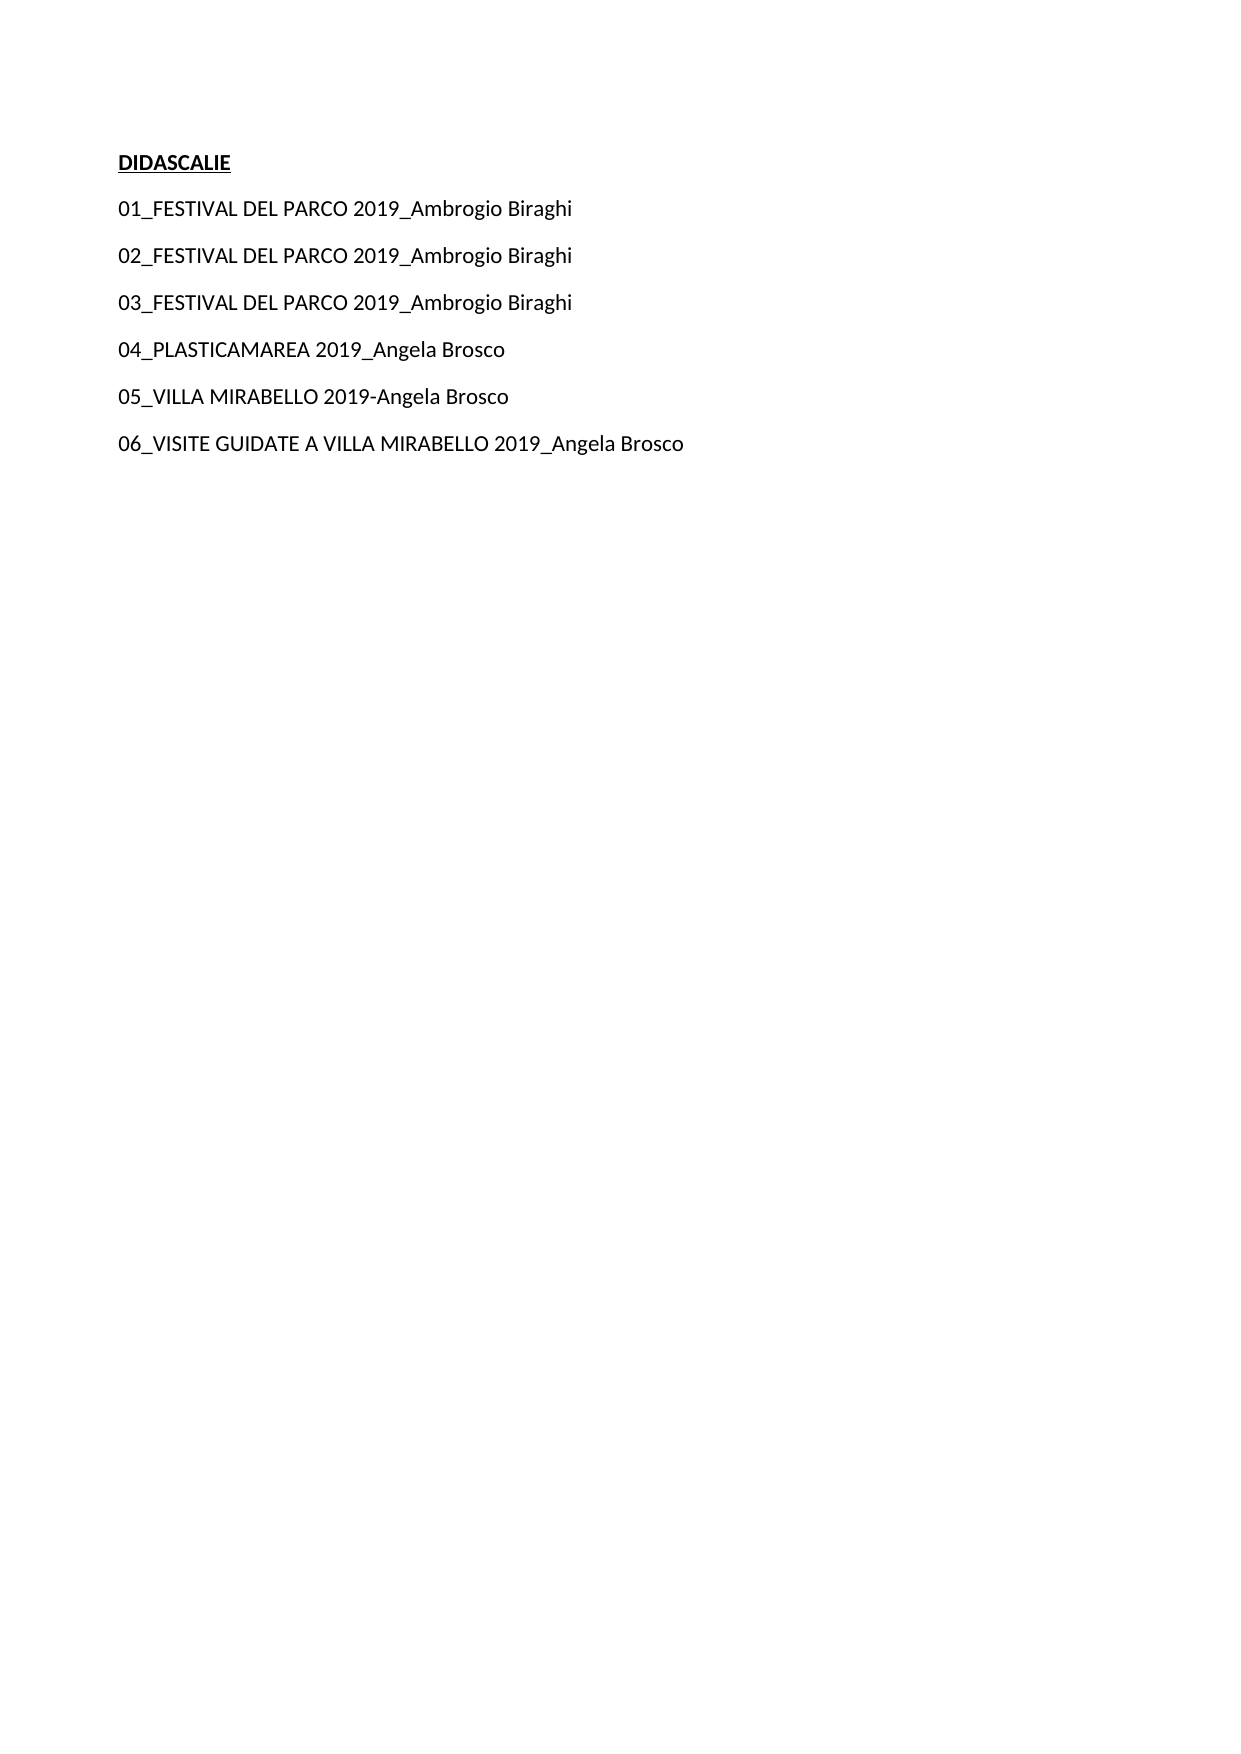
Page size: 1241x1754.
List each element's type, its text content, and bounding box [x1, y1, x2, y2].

text 01_FESTIVAL DEL PARCO 2019_Ambrogio Biraghi [118, 194, 1122, 222]
text 05_VILLA MIRABELLO 2019-Angela Brosco [118, 382, 1122, 410]
text DIDASCALIE [118, 148, 1122, 176]
text 02_FESTIVAL DEL PARCO 2019_Ambrogio Biraghi [118, 241, 1122, 269]
text 03_FESTIVAL DEL PARCO 2019_Ambrogio Biraghi [118, 288, 1122, 316]
text 04_PLASTICAMAREA 2019_Angela Brosco [118, 335, 1122, 363]
text 06_VISITE GUIDATE A VILLA MIRABELLO 2019_Angela Brosco [118, 429, 1122, 457]
